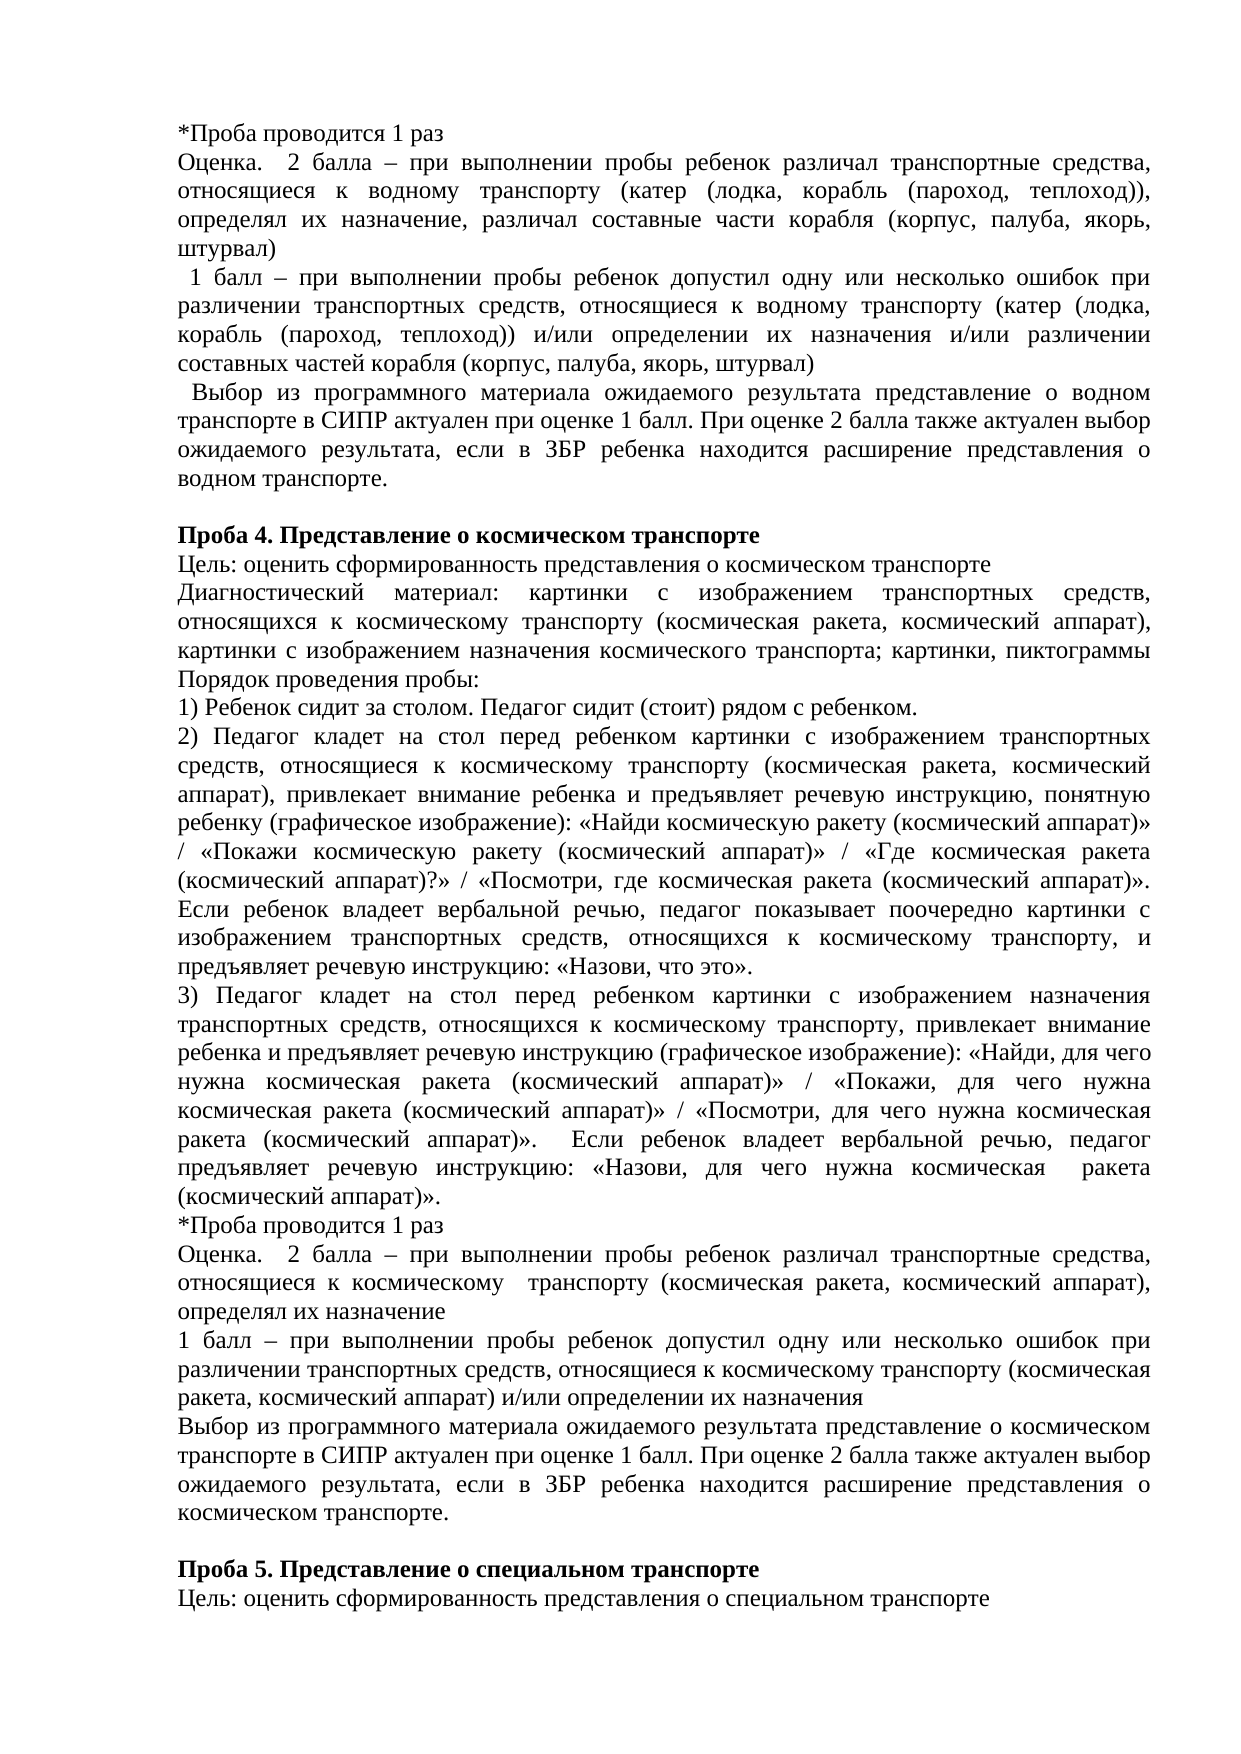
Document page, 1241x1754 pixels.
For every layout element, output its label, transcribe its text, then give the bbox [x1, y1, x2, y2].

text Цель: оценить сформированность представления о специальном транспорте [177, 1583, 1152, 1612]
text Диагностический материал: картинки с изображением транспортных средств, относящихся к космическому транспорту (космическая ракета, космический аппарат), картинки с изображением назначения космического транспорта; картинки, пиктограммы Порядок проведения пробы: [177, 577, 1152, 692]
text 1 балл – при выполнении пробы ребенок допустил одну или несколько ошибок при различении транспортных средств, относящиеся к космическому транспорту (космическая ракета, космический аппарат) и/или определении их назначения [177, 1325, 1152, 1411]
text Цель: оценить сформированность представления о космическом транспорте [177, 549, 1152, 577]
text Проба 4. Представление о космическом транспорте [177, 520, 1152, 549]
text Выбор из программного материала ожидаемого результата представление о водном транспорте в СИПР актуален при оценке 1 балл. При оценке 2 балла также актуален выбор ожидаемого результата, если в ЗБР ребенка находится расширение представления о водном транспорте. [177, 377, 1152, 492]
text *Проба проводится 1 раз [177, 118, 1152, 147]
text Оценка. 2 балла – при выполнении пробы ребенок различал транспортные средства, относящиеся к водному транспорту (катер (лодка, корабль (пароход, теплоход)), определял их назначение, различал составные части корабля (корпус, палуба, якорь, штурвал) [177, 147, 1152, 262]
text 1 балл – при выполнении пробы ребенок допустил одну или несколько ошибок при различении транспортных средств, относящиеся к водному транспорту (катер (лодка, корабль (пароход, теплоход)) и/или определении их назначения и/или различении составных частей корабля (корпус, палуба, якорь, штурвал) [177, 262, 1152, 377]
text Выбор из программного материала ожидаемого результата представление о космическом транспорте в СИПР актуален при оценке 1 балл. При оценке 2 балла также актуален выбор ожидаемого результата, если в ЗБР ребенка находится расширение представления о космическом транспорте. [177, 1411, 1152, 1526]
text *Проба проводится 1 раз [177, 1210, 1152, 1239]
text 1) Ребенок сидит за столом. Педагог сидит (стоит) рядом с ребенком. [177, 692, 1152, 721]
text 2) Педагог кладет на стол перед ребенком картинки с изображением транспортных средств, относящиеся к космическому транспорту (космическая ракета, космический аппарат), привлекает внимание ребенка и предъявляет речевую инструкцию, понятную ребенку (графическое изображение): «Найди космическую ракету (космический аппарат)» / «Покажи космическую ракету (космический аппарат)» / «Где космическая ракета (космический аппарат)?» / «Посмотри, где космическая ракета (космический аппарат)». Если ребенок владеет вербальной речью, педагог показывает поочередно картинки с изображением транспортных средств, относящихся к космическому транспорту, и предъявляет речевую инструкцию: «Назови, что это». [177, 721, 1152, 980]
text Проба 5. Представление о специальном транспорте [177, 1554, 1152, 1583]
text 3) Педагог кладет на стол перед ребенком картинки с изображением назначения транспортных средств, относящихся к космическому транспорту, привлекает внимание ребенка и предъявляет речевую инструкцию (графическое изображение): «Найди, для чего нужна космическая ракета (космический аппарат)» / «Покажи, для чего нужна космическая ракета (космический аппарат)» / «Посмотри, для чего нужна космическая ракета (космический аппарат)». Если ребенок владеет вербальной речью, педагог предъявляет речевую инструкцию: «Назови, для чего нужна космическая ракета (космический аппарат)». [177, 980, 1152, 1210]
text Оценка. 2 балла – при выполнении пробы ребенок различал транспортные средства, относящиеся к космическому транспорту (космическая ракета, космический аппарат), определял их назначение [177, 1239, 1152, 1325]
